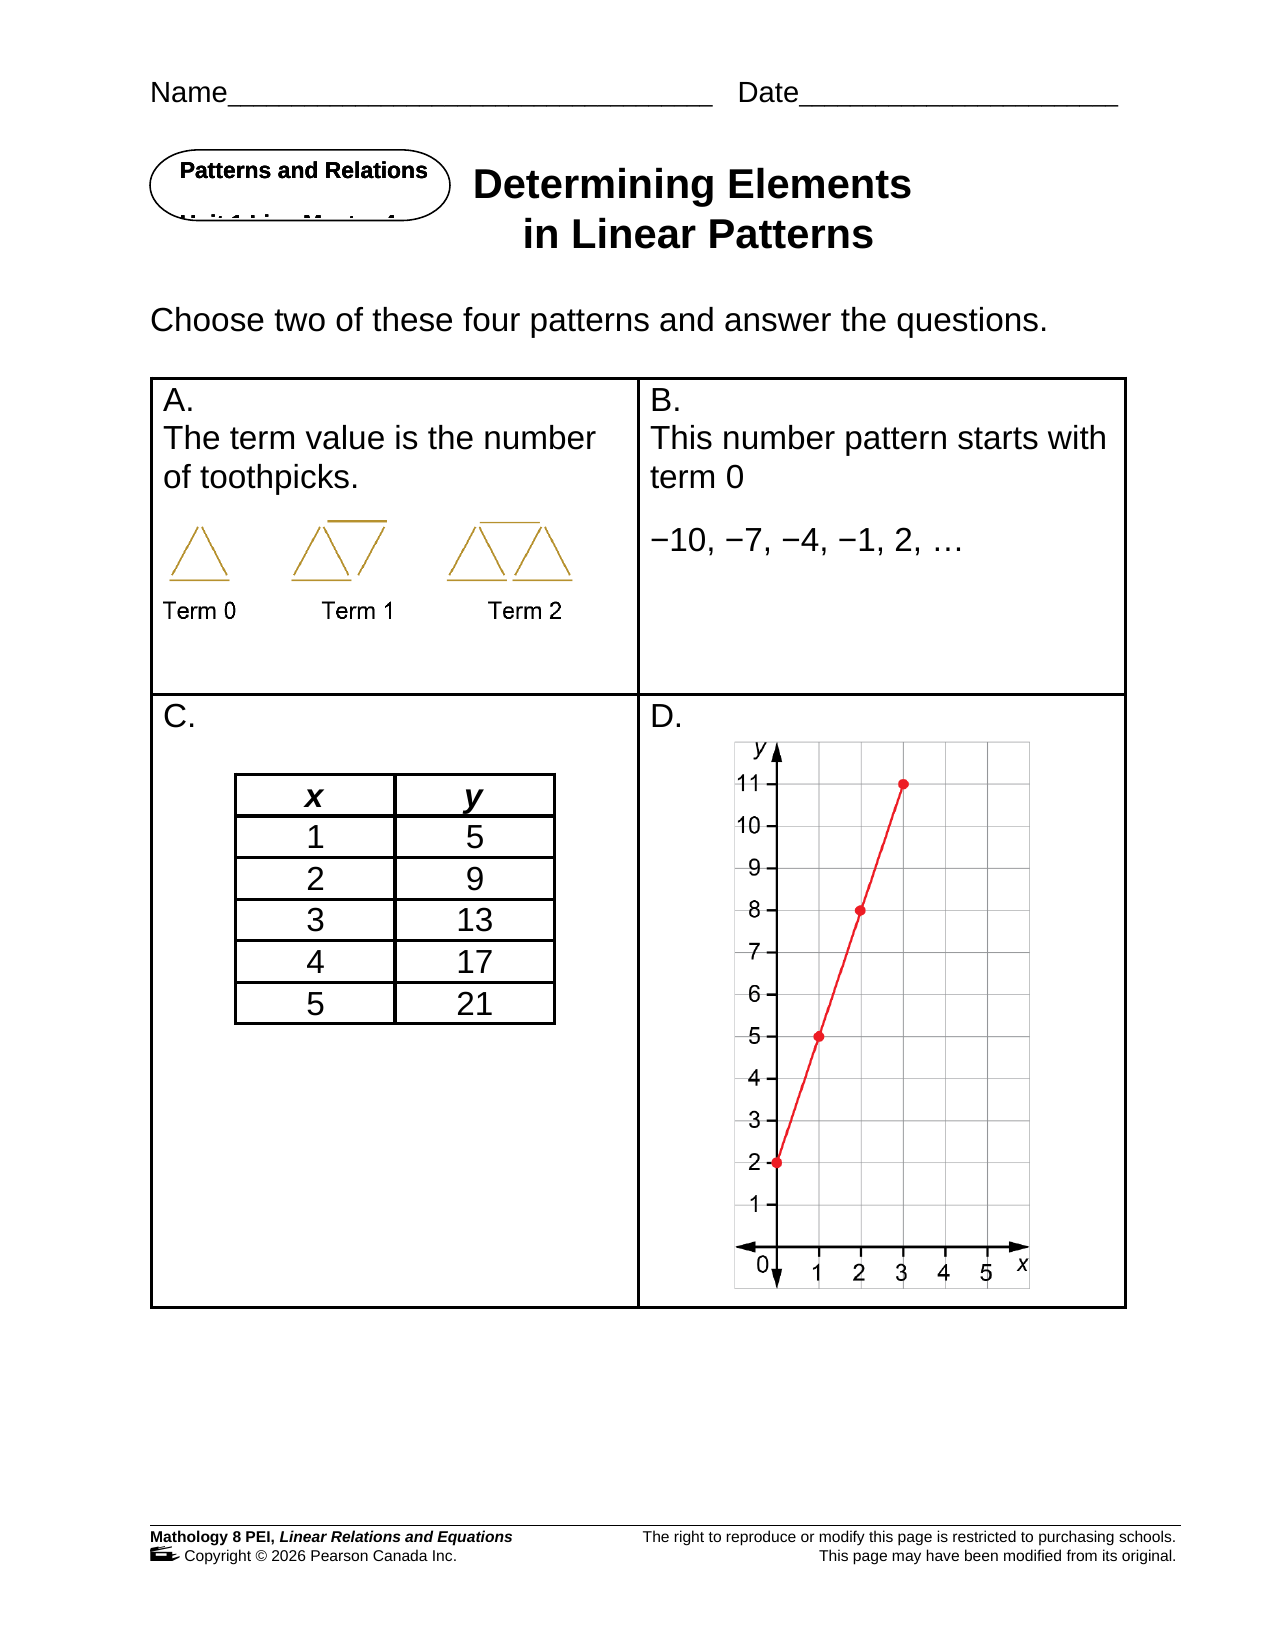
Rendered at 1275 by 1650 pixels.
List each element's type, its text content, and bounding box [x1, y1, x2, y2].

picture [150, 1546, 180, 1561]
table_header B. This number pattern starts with term 0 −10, −7, −4, −1, 2, … [640, 380, 1124, 693]
picture [162, 520, 577, 626]
picture [734, 734, 1030, 1289]
table_header A. The term value is the number of toothpicks. [153, 380, 637, 693]
table_cell D. [640, 696, 1124, 1306]
table_cell C. [153, 696, 637, 1306]
text Choose two of these four patterns and answer the questions. [150, 300, 1181, 338]
